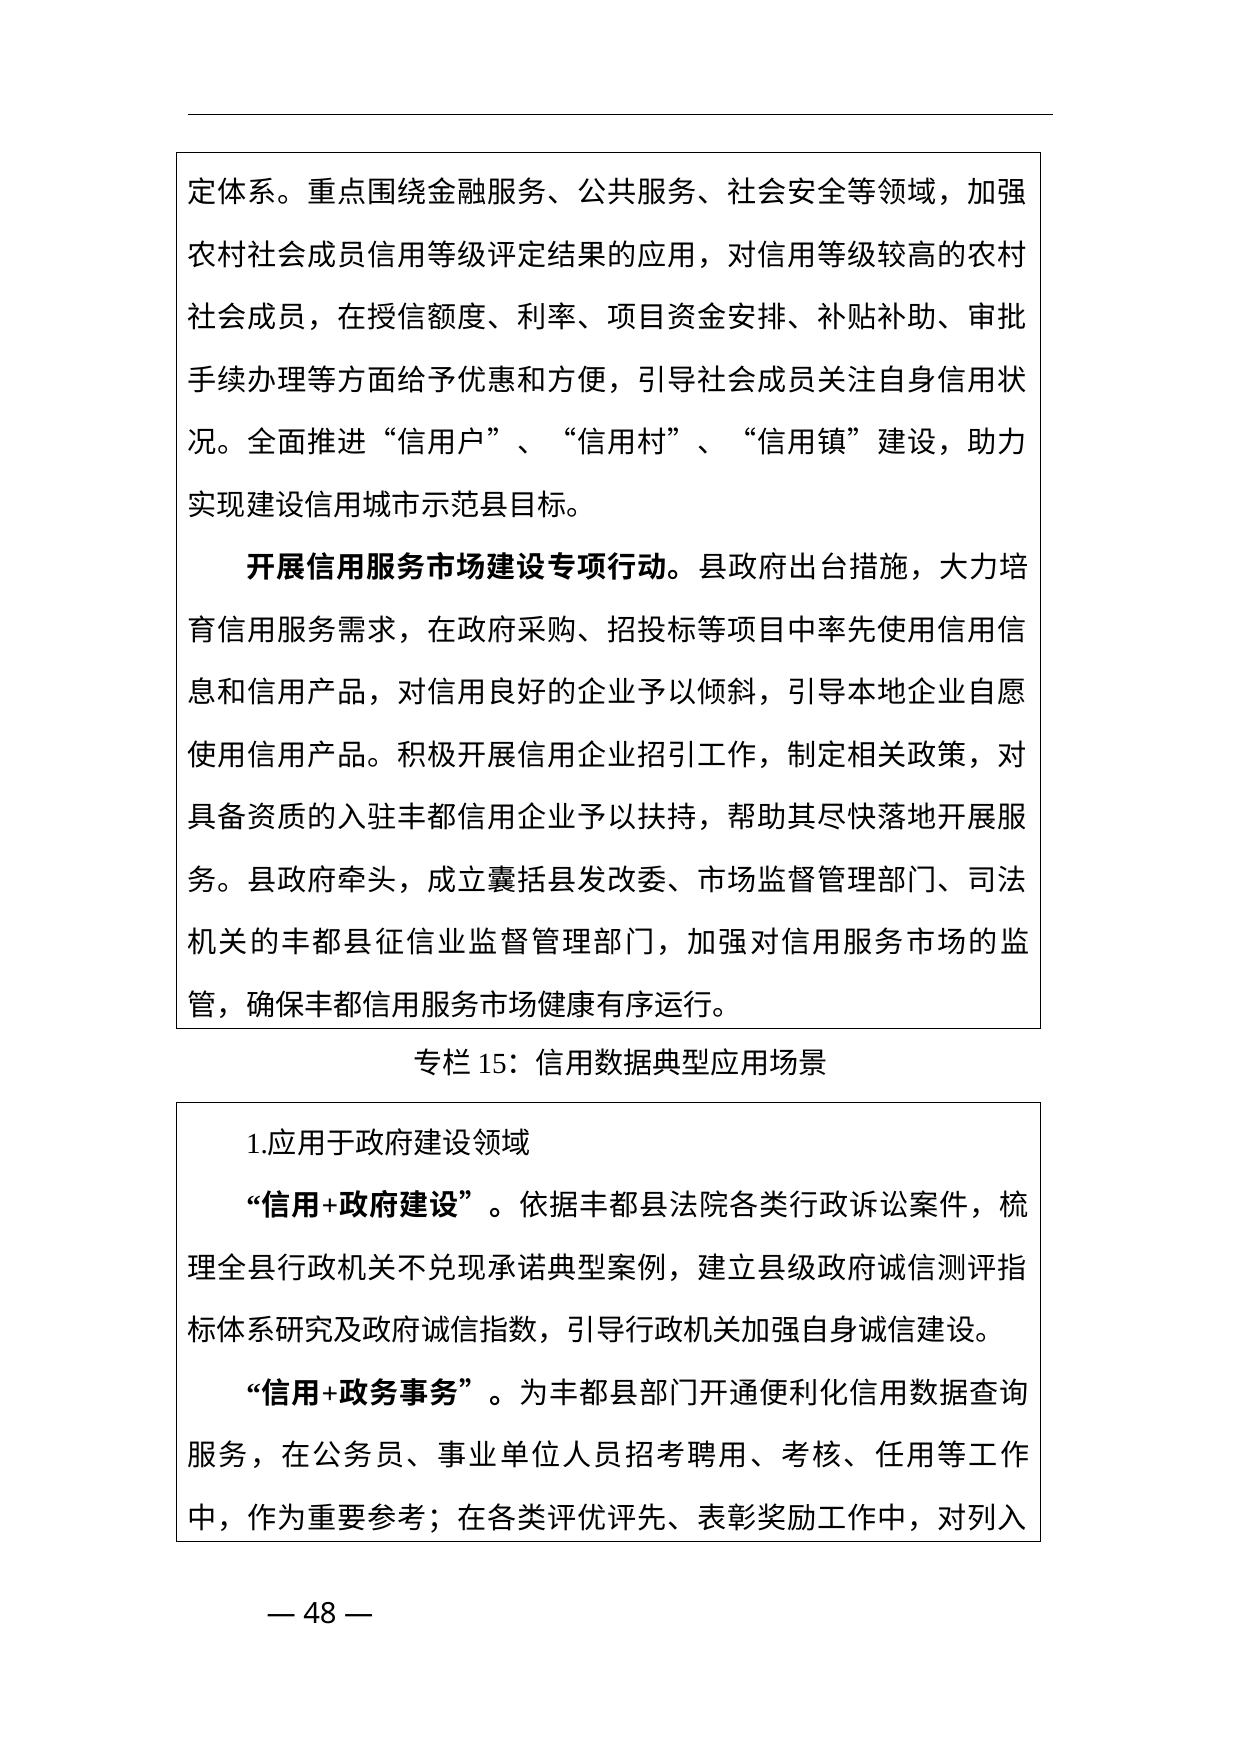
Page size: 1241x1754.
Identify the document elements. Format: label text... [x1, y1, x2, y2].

text 专栏15：信用数据典型应用场景 [187, 1029, 1053, 1094]
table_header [177, 153, 1040, 1028]
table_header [177, 1103, 1040, 1541]
